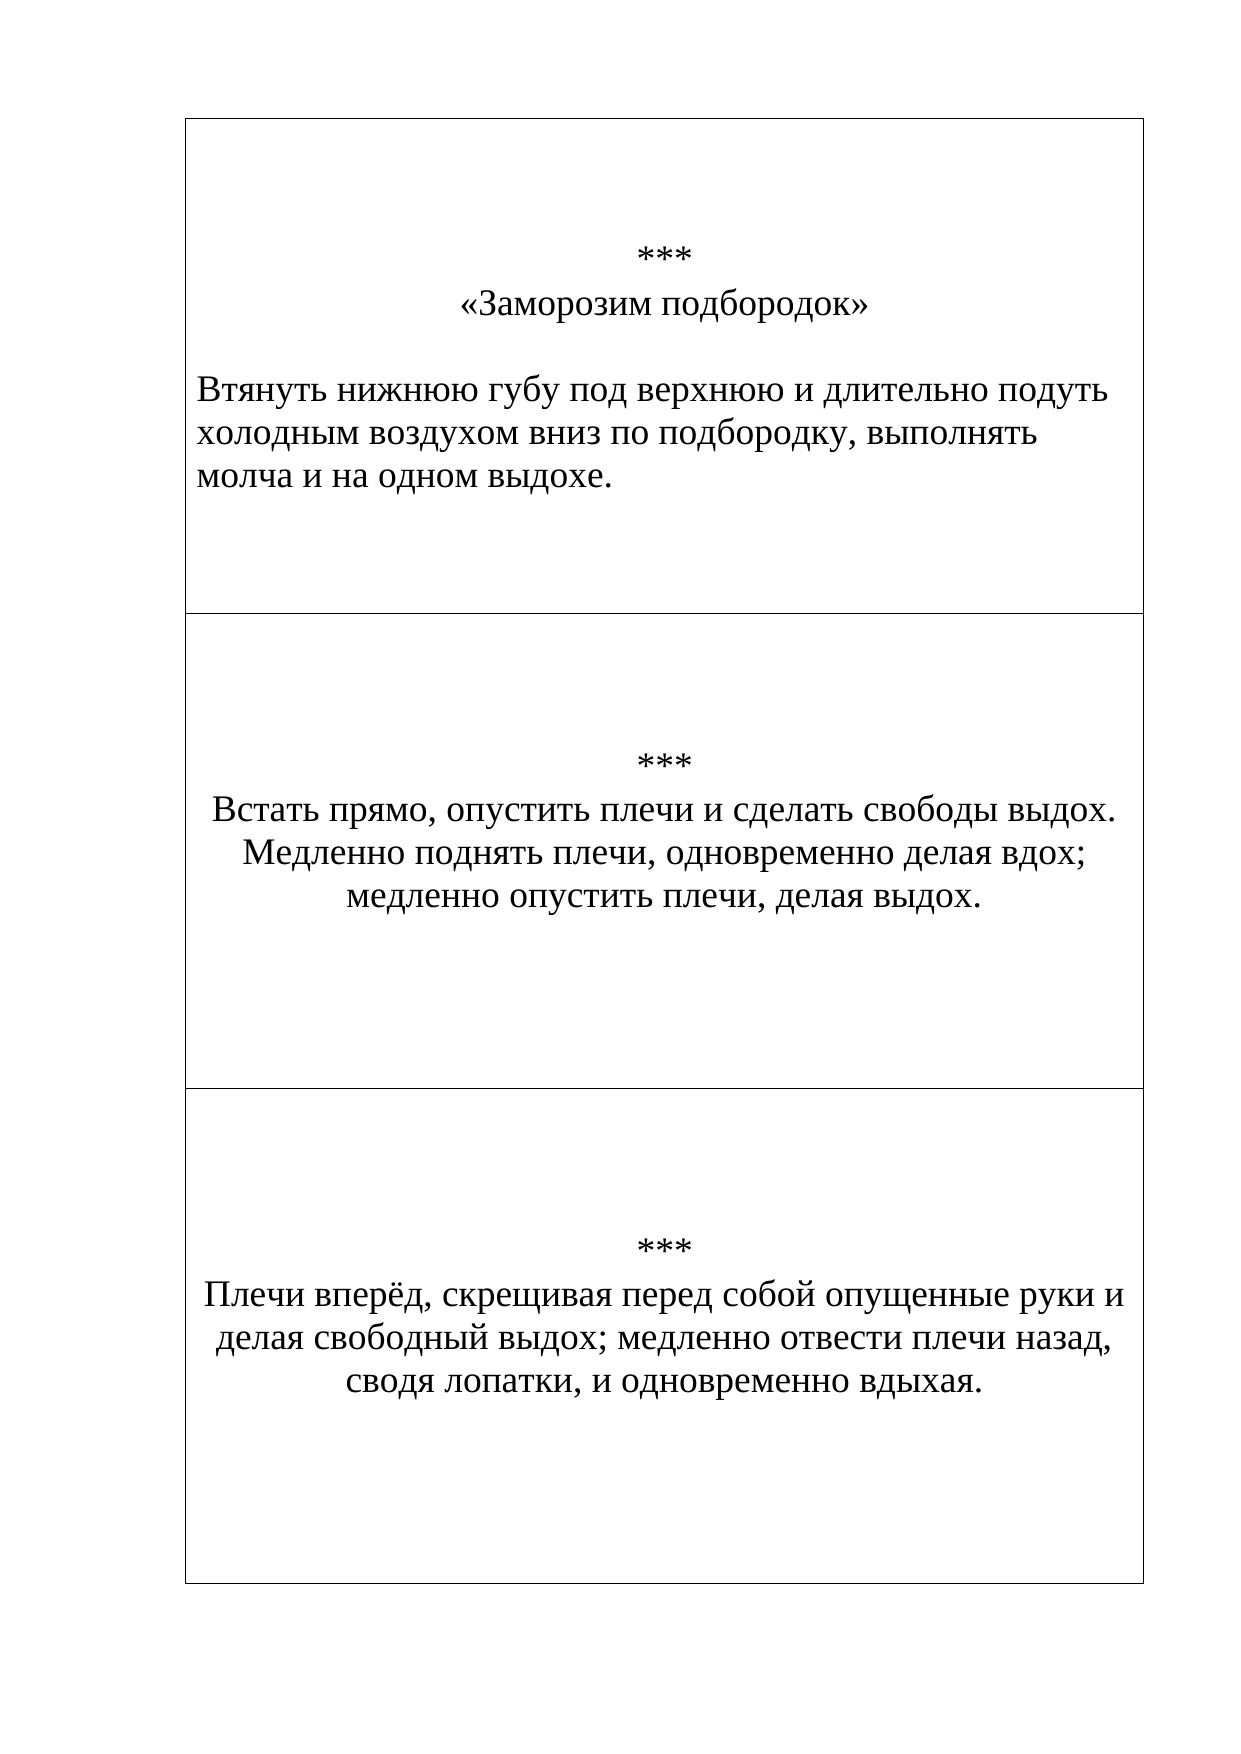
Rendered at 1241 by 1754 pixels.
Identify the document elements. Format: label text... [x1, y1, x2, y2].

table_cell *** Плечи вперёд, скрещивая перед собой опущенные руки и делая свободный выдох; медленно отвести плечи назад, сводя лопатки, и одновременно вдыхая. [186, 1089, 1143, 1583]
table_cell *** Встать прямо, опустить плечи и сделать свободы выдох. Медленно поднять плечи, одновременно делая вдох; медленно опустить плечи, делая выдох. [186, 614, 1143, 1088]
table_cell *** «Заморозим подбородок» Втянуть нижнюю губу под верхнюю и длительно подуть холодным воздухом вниз по подбородку, выполнять молча и на одном выдохе. [186, 119, 1143, 613]
